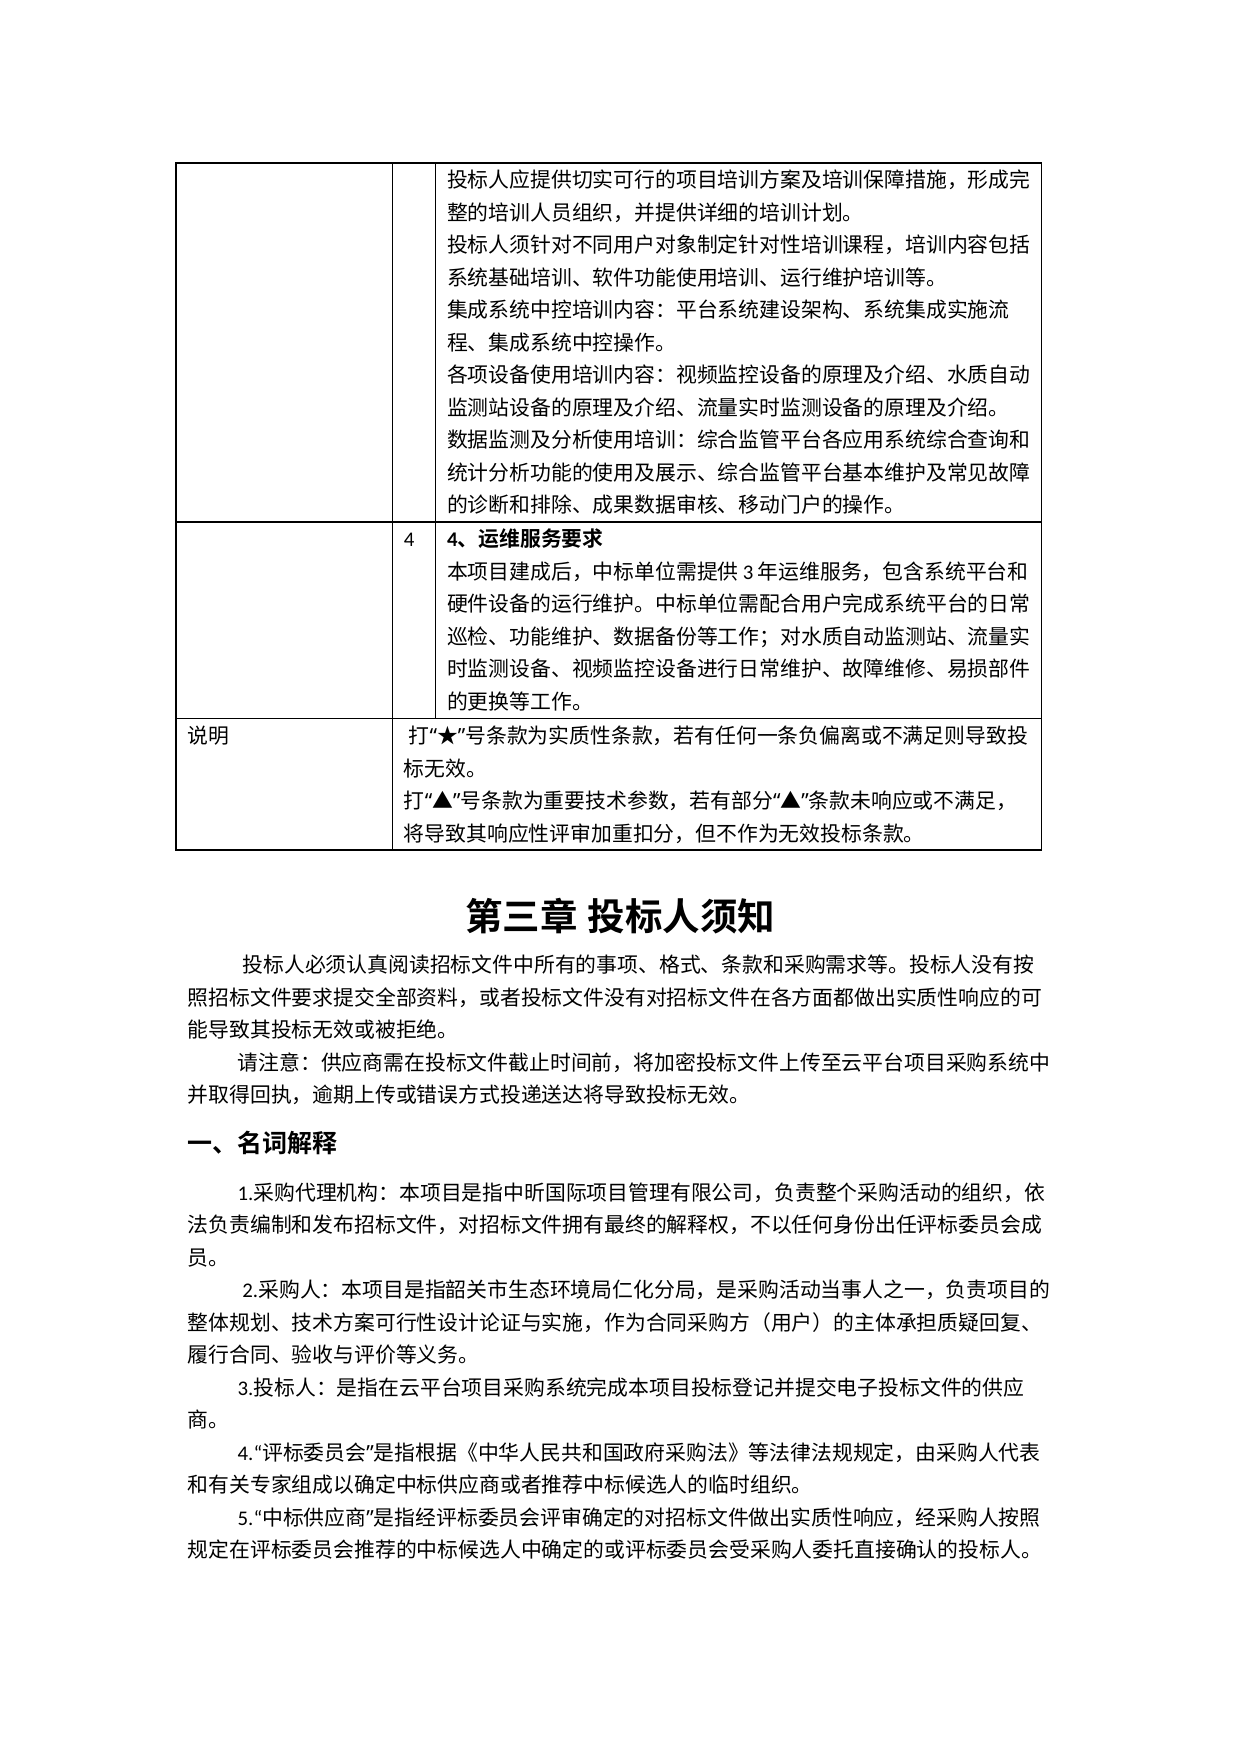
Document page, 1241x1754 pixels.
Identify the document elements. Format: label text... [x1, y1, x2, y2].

text 3.投标人：是指在云平台项目采购系统完成本项目投标登记并提交电子投标文件的供应商。 [187, 1371, 1053, 1436]
text 4.“评标委员会”是指根据《中华人民共和国政府采购法》等法律法规规定，由采购人代表和有关专家组成以确定中标供应商或者推荐中标候选人的临时组织。 [187, 1436, 1053, 1501]
text 请注意：供应商需在投标文件截止时间前，将加密投标文件上传至云平台项目采购系统中并取得回执，逾期上传或错误方式投递送达将导致投标无效。 [187, 1046, 1053, 1111]
table_cell [177, 164, 392, 521]
table_cell [177, 523, 392, 718]
table_cell 说明 [177, 719, 392, 849]
text 第三章 投标人须知 [187, 883, 1053, 948]
table_cell 4、运维服务要求 本项目建成后，中标单位需提供3年运维服务，包含系统平台和硬件设备的运行维护。中标单位需配合用户完成系统平台的日常巡检、功能维护、数据备份等工作；对水质自动监测站、流量实时监测设备、视频监控设备进行日常维护、故障维修、易损部件的更换等工作。 [436, 523, 1041, 718]
table_cell 打“★”号条款为实质性条款，若有任何一条负偏离或不满足则导致投标无效。 打“▲”号条款为重要技术参数，若有部分“▲”条款未响应或不满足，将导致其响应性评审加重扣分，但不作为无效投标条款。 [393, 719, 1041, 849]
text 投标人必须认真阅读招标文件中所有的事项、格式、条款和采购需求等。投标人没有按照招标文件要求提交全部资料，或者投标文件没有对招标文件在各方面都做出实质性响应的可能导致其投标无效或被拒绝。 [187, 948, 1053, 1046]
table_cell 4 [393, 523, 435, 718]
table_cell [436, 164, 1041, 521]
table_cell 3 [393, 164, 435, 521]
text 2.采购人：本项目是指韶关市生态环境局仁化分局，是采购活动当事人之一，负责项目的整体规划、技术方案可行性设计论证与实施，作为合同采购方（用户）的主体承担质疑回复、履行合同、验收与评价等义务。 [187, 1273, 1053, 1371]
text 1.采购代理机构：本项目是指中昕国际项目管理有限公司，负责整个采购活动的组织，依法负责编制和发布招标文件，对招标文件拥有最终的解释权，不以任何身份出任评标委员会成员。 [187, 1176, 1053, 1273]
text 一、名词解释 [187, 1111, 1053, 1176]
text 5.“中标供应商”是指经评标委员会评审确定的对招标文件做出实质性响应，经采购人按照规定在评标委员会推荐的中标候选人中确定的或评标委员会受采购人委托直接确认的投标人。 [187, 1501, 1053, 1566]
